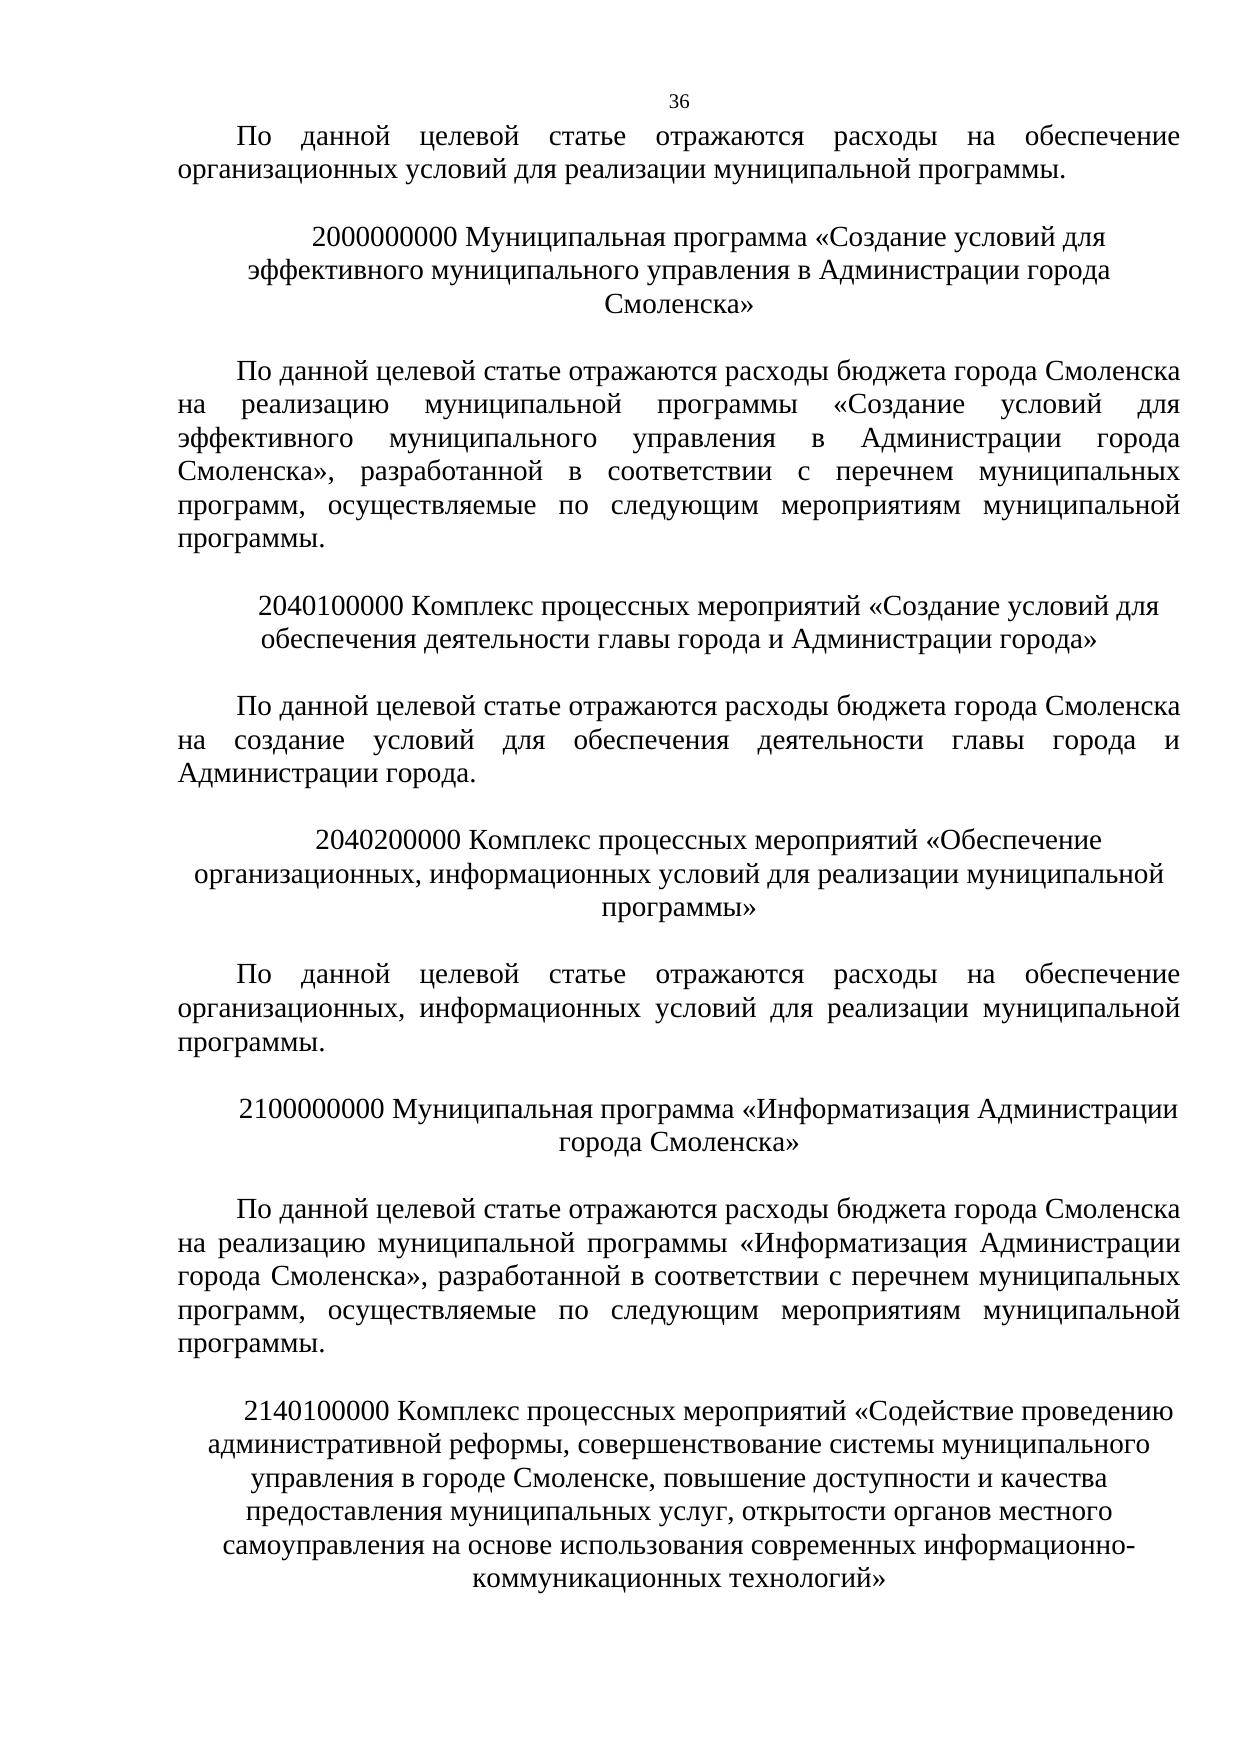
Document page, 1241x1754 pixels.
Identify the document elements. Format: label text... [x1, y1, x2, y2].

text По данной целевой статье отражаются расходы бюджета города Смоленска на реализацию муниципальной программы «Информатизация Администрации города Смоленска», разработанной в соответствии с перечнем муниципальных программ, осуществляемые по следующим мероприятиям муниципальной программы. [177, 1191, 1181, 1359]
text По данной целевой статье отражаются расходы на обеспечение организационных, информационных условий для реализации муниципальной программы. [177, 957, 1181, 1057]
text По данной целевой статье отражаются расходы на обеспечение организационных условий для реализации муниципальной программы. [177, 118, 1181, 185]
text 2040200000 Комплекс процессных мероприятий «Обеспечение организационных, информационных условий для реализации муниципальной программы» [177, 822, 1181, 923]
text 2000000000 Муниципальная программа «Создание условий для эффективного муниципального управления в Администрации города Смоленска» [177, 219, 1181, 319]
text По данной целевой статье отражаются расходы бюджета города Смоленска на реализацию муниципальной программы «Создание условий для эффективного муниципального управления в Администрации города Смоленска», разработанной в соответствии с перечнем муниципальных программ, осуществляемые по следующим мероприятиям муниципальной программы. [177, 353, 1181, 554]
text 2040100000 Комплекс процессных мероприятий «Создание условий для обеспечения деятельности главы города и Администрации города» [177, 588, 1181, 655]
text 2140100000 Комплекс процессных мероприятий «Содействие проведению административной реформы, совершенствование системы муниципального управления в городе Смоленске, повышение доступности и качества предоставления муниципальных услуг, открытости органов местного самоуправления на основе использования современных информационно-коммуникационных технологий» [177, 1393, 1181, 1594]
text По данной целевой статье отражаются расходы бюджета города Смоленска на создание условий для обеспечения деятельности главы города и Администрации города. [177, 688, 1181, 789]
text 2100000000 Муниципальная программа «Информатизация Администрации города Смоленска» [177, 1091, 1181, 1158]
